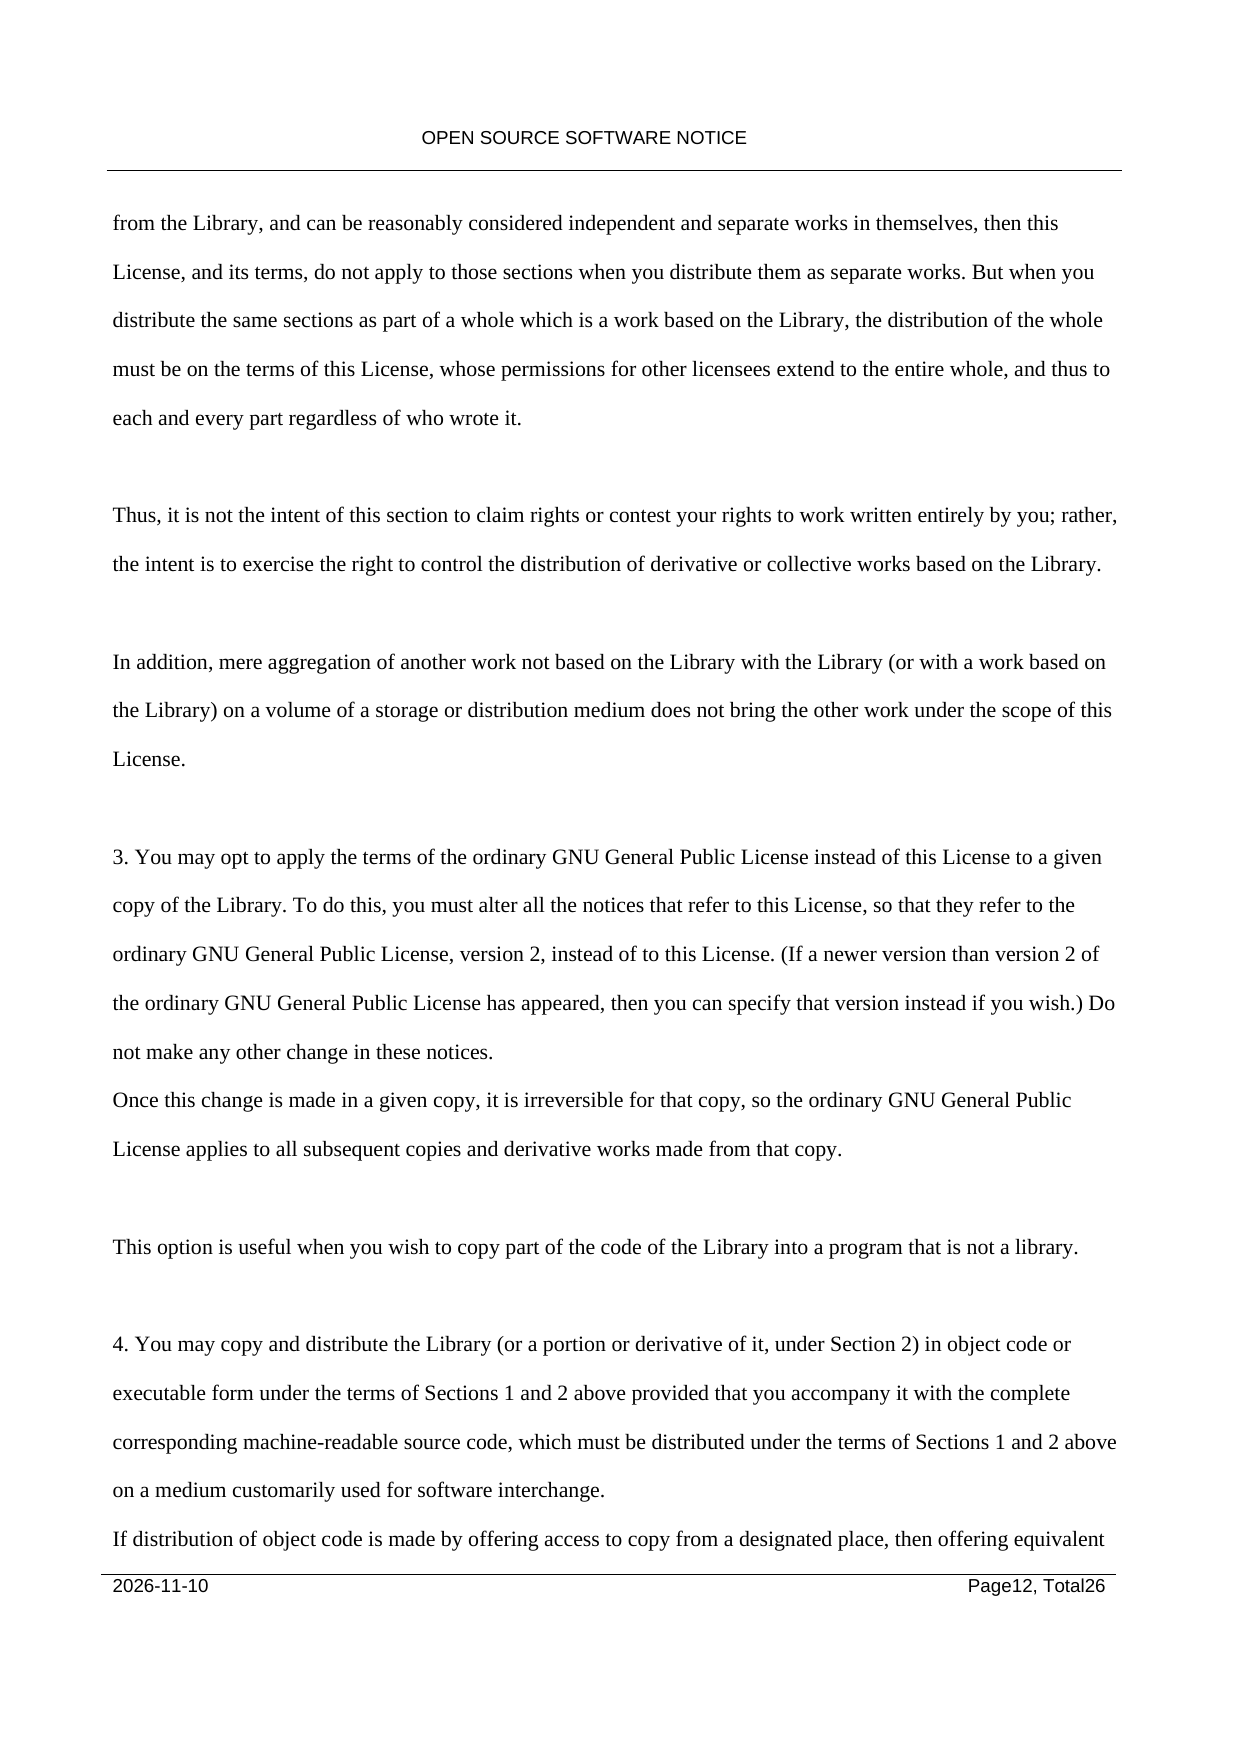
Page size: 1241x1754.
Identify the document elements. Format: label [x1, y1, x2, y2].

text [112, 206, 1128, 1555]
